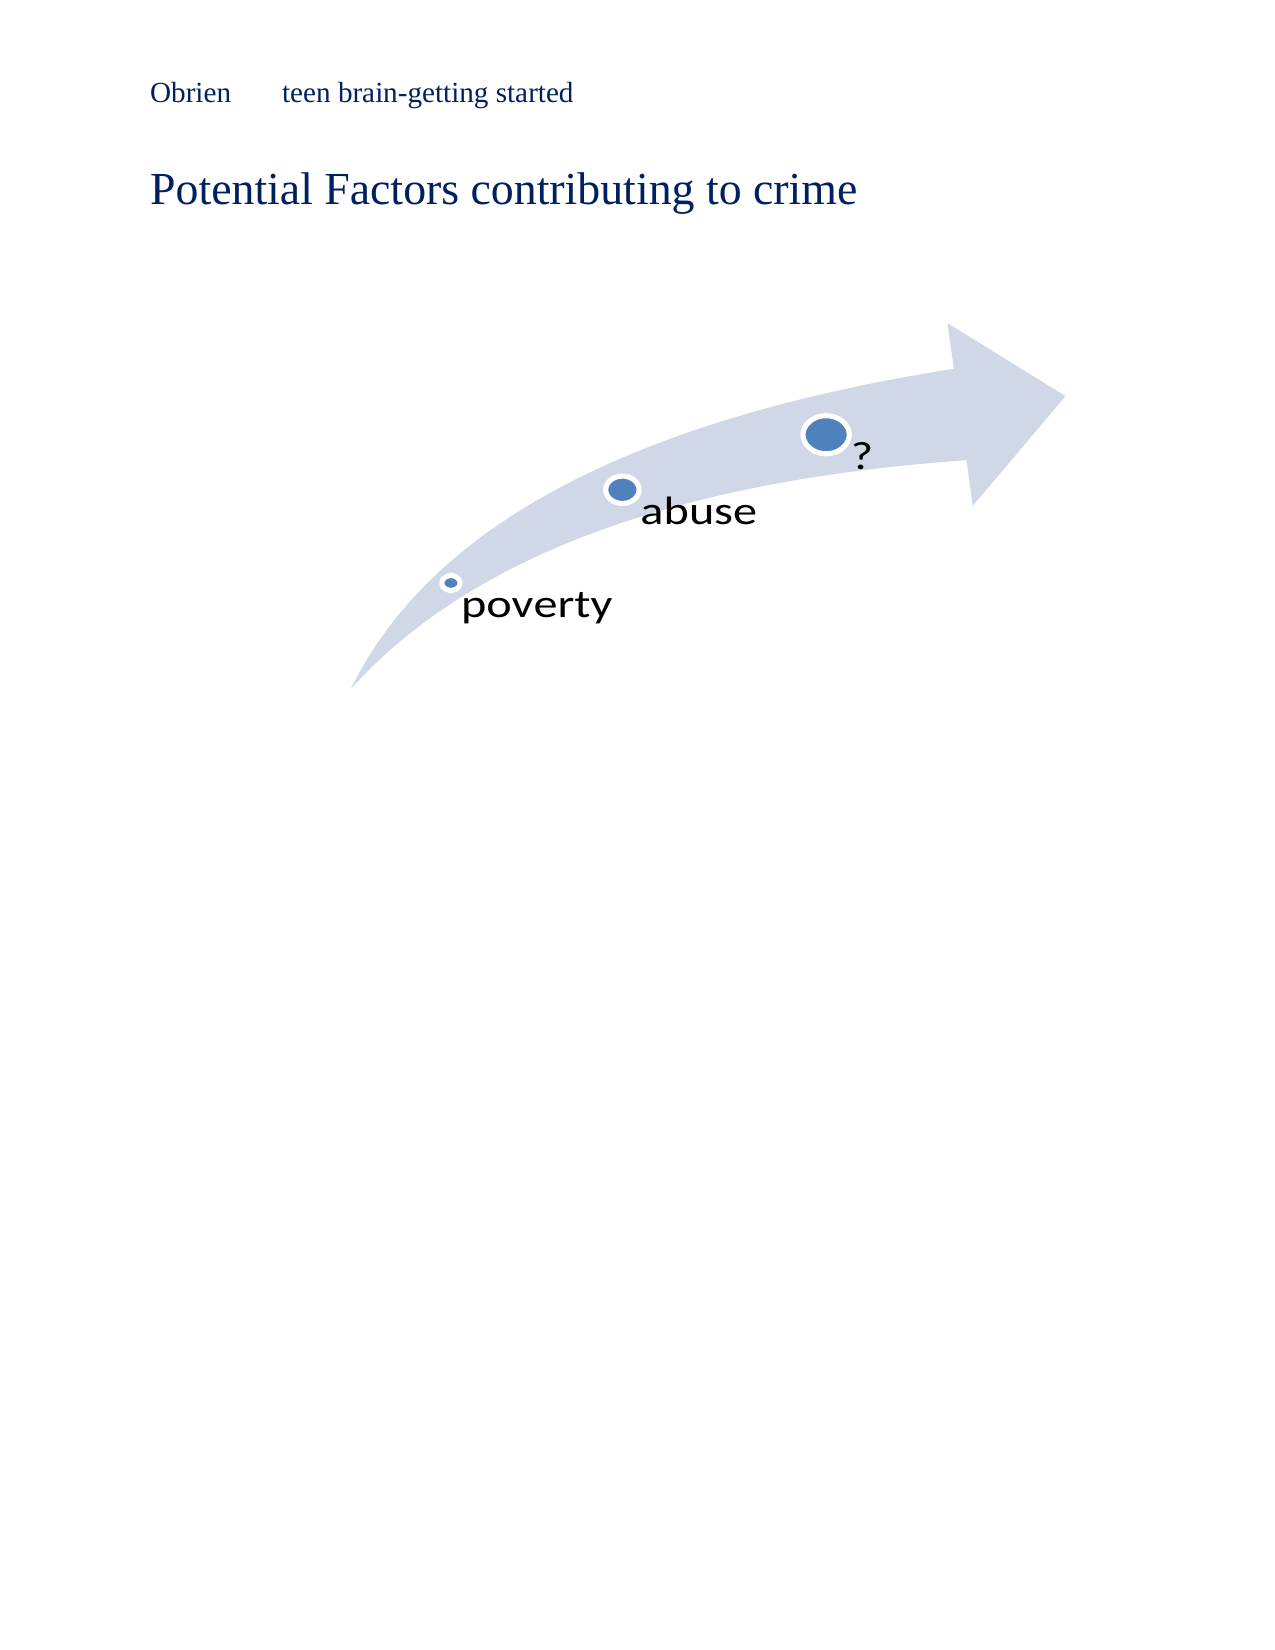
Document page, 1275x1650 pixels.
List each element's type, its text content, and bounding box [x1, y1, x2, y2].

text Potential Factors contributing to crime [150, 161, 1125, 214]
